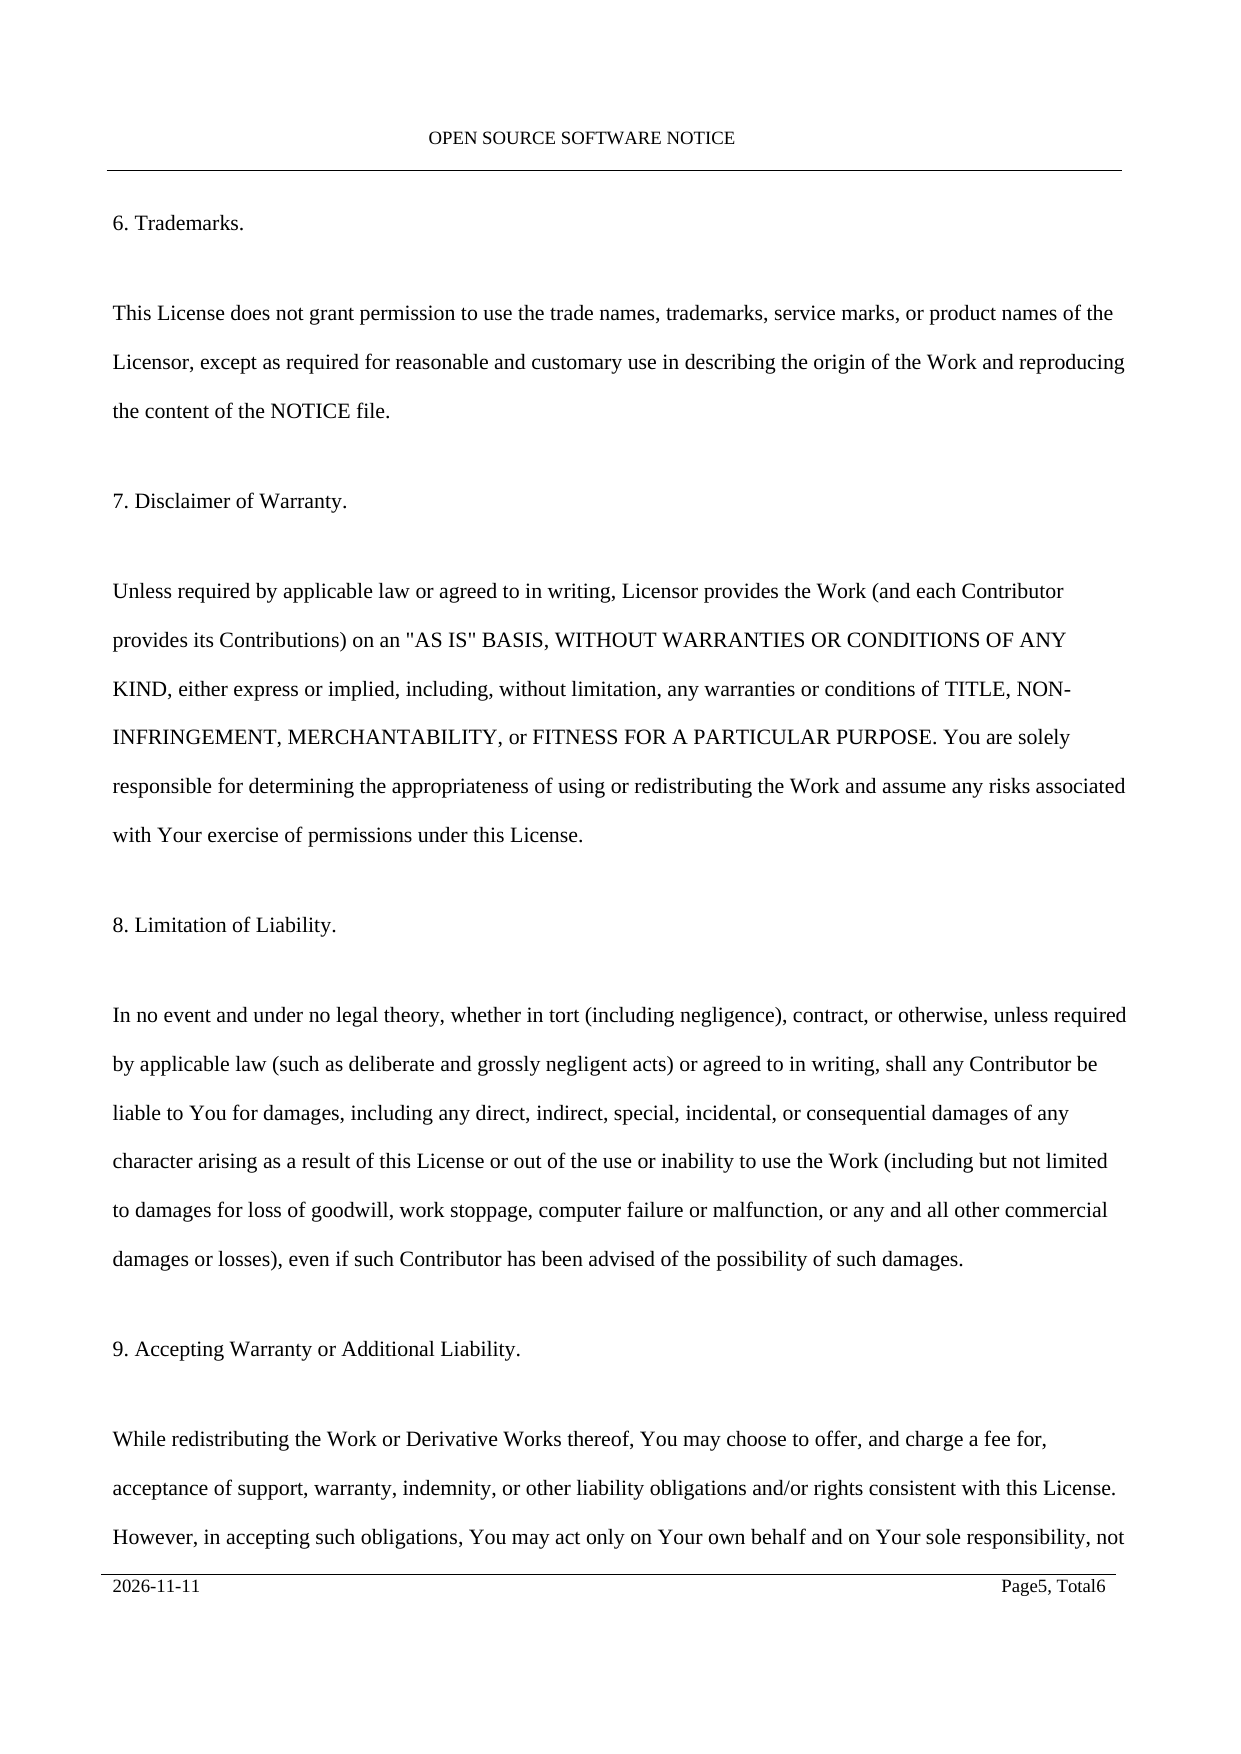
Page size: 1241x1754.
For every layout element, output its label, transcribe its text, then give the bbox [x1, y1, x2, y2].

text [112, 1423, 1128, 1553]
text 6. Trademarks. [112, 206, 1128, 239]
text In no event and under no legal theory, whether in tort (including negligence), contract, or otherwise, unless required by applicable law (such as deliberate and grossly negligent acts) or agreed to in writing, shall any Contributor be liable to You for damages, including any direct, indirect, special, incidental, or consequential damages of any character arising as a result of this License or out of the use or inability to use the Work (including but not limited to damages for loss of goodwill, work stoppage, computer failure or malfunction, or any and all other commercial damages or losses), even if such Contributor has been advised of the possibility of such damages. [112, 999, 1128, 1275]
text Unless required by applicable law or agreed to in writing, Licensor provides the Work (and each Contributor provides its Contributions) on an "AS IS" BASIS, WITHOUT WARRANTIES OR CONDITIONS OF ANY KIND, either express or implied, including, without limitation, any warranties or conditions of TITLE, NON-INFRINGEMENT, MERCHANTABILITY, or FITNESS FOR A PARTICULAR PURPOSE. You are solely responsible for determining the appropriateness of using or redistributing the Work and assume any risks associated with Your exercise of permissions under this License. [112, 574, 1128, 851]
text This License does not grant permission to use the trade names, trademarks, service marks, or product names of the Licensor, except as required for reasonable and customary use in describing the origin of the Work and reproducing the content of the NOTICE file. [112, 297, 1128, 427]
text 8. Limitation of Liability. [112, 908, 1128, 941]
text 7. Disclaimer of Warranty. [112, 484, 1128, 517]
text 9. Accepting Warranty or Additional Liability. [112, 1333, 1128, 1365]
